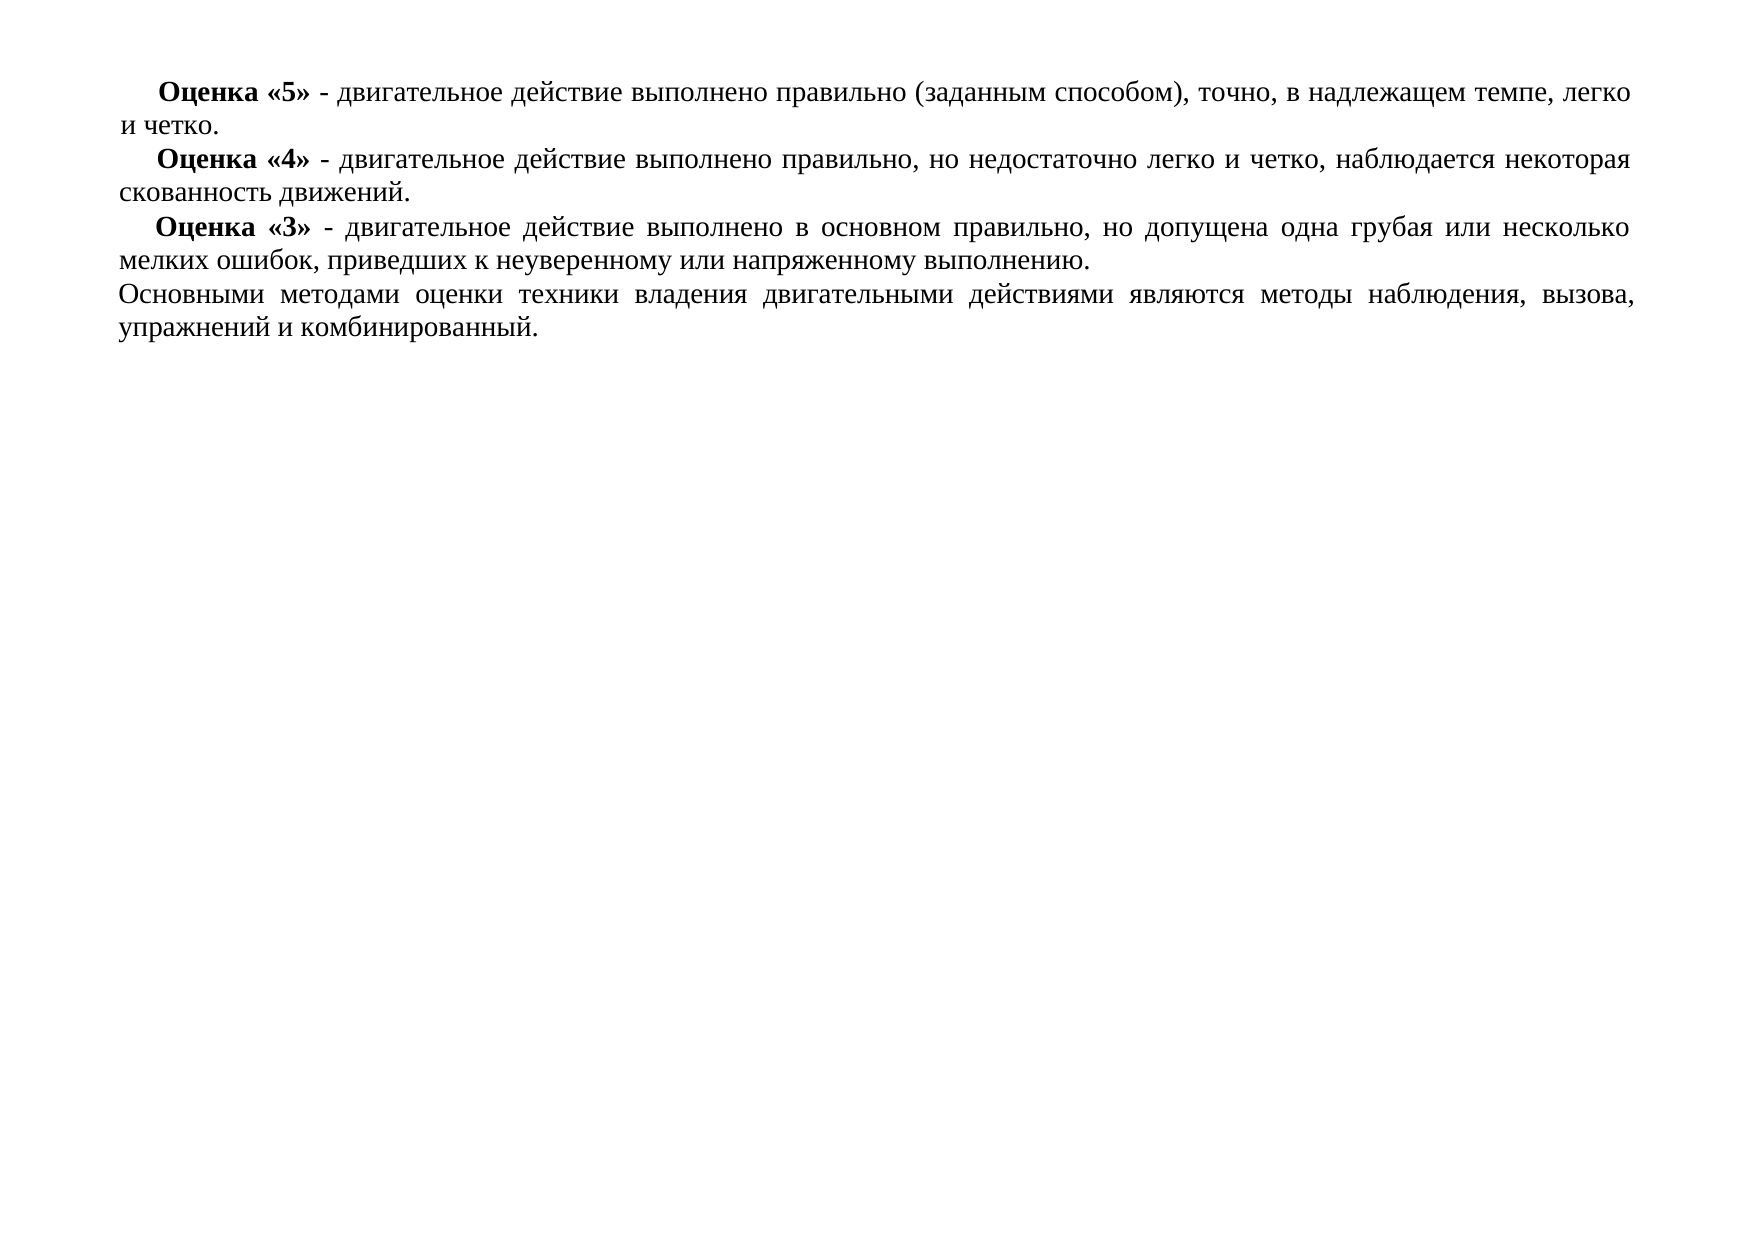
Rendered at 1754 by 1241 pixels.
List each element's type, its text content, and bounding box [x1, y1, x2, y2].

text Оценка «5» - двигательное действие выполнено правильно (заданным способом), точно, в надлежащем темпе, легко и четко. [120, 74, 1633, 141]
text Основными методами оценки техники владения двигательными действиями являются методы наблюдения, вызова, упражнений и комбинированный. [118, 276, 1636, 343]
text Оценка «3» - двигательное действие выполнено в основном правильно, но допущена одна грубая или несколько мелких ошибок, приведших к неуверенному или напряженному выполнению. [119, 209, 1631, 276]
text Оценка «4» - двигательное действие выполнено правильно, но недостаточно легко и четко, наблюдается некоторая скованность движений. [119, 141, 1632, 208]
